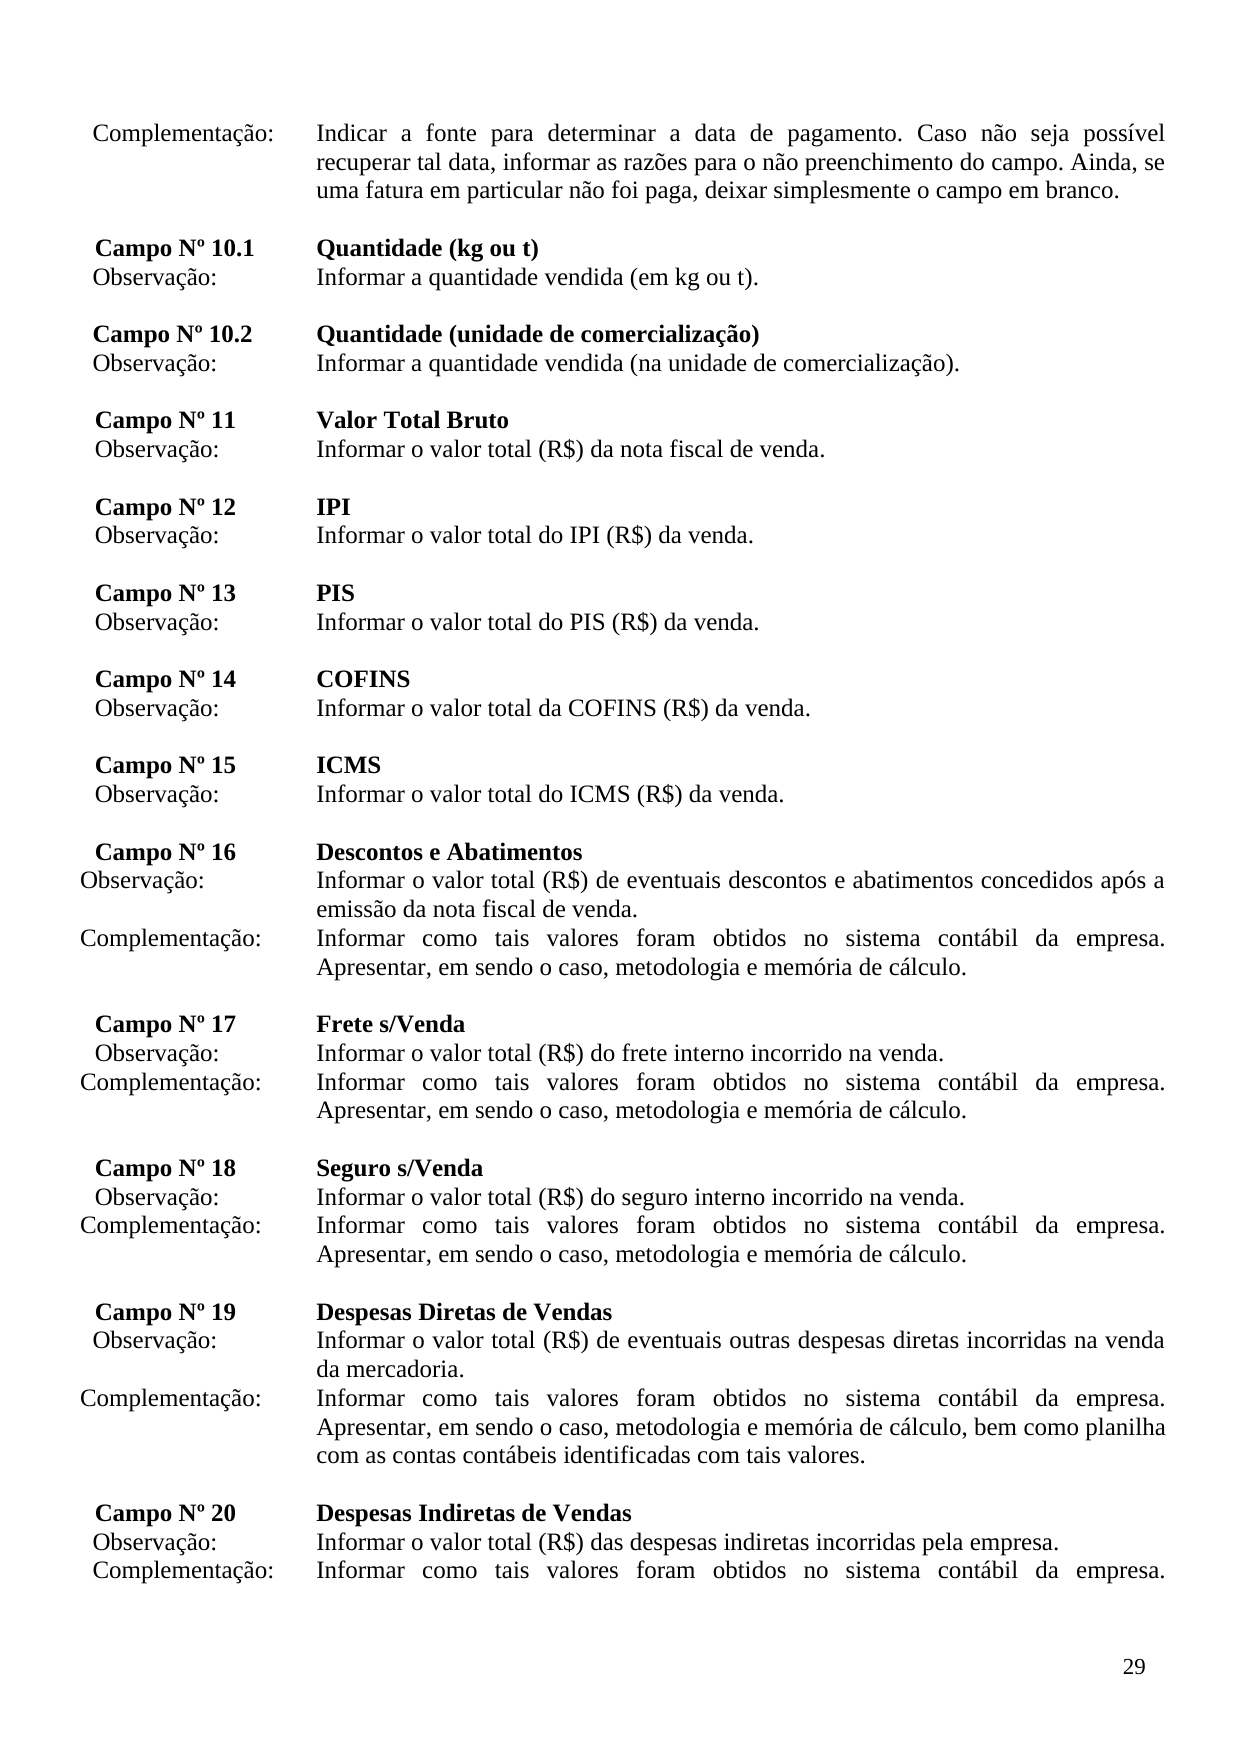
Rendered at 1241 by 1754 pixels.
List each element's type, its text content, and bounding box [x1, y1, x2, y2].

text Observação: Informar o valor total (R$) de eventuais outras despesas diretas incorridas na venda da mercadoria. [80, 1326, 1166, 1383]
text Campo Nº 16 Descontos e Abatimentos [94, 837, 1166, 866]
text Observação: Informar o valor total do ICMS (R$) da venda. [94, 779, 1166, 808]
text Complementação: Informar como tais valores foram obtidos no sistema contábil da empresa. Apresentar, em sendo o caso, metodologia e memória de cálculo. [80, 923, 1166, 981]
text Campo Nº 10.1 Quantidade (kg ou t) [94, 233, 1166, 262]
text Observação: Informar o valor total (R$) da nota fiscal de venda. [94, 434, 1166, 463]
text Observação: Informar a quantidade vendida (na unidade de comercialização). [80, 348, 1166, 377]
text Complementação: Informar como tais valores foram obtidos no sistema contábil da empresa. Apresentar, em sendo o caso, metodologia e memória de cálculo. [80, 1067, 1166, 1124]
text Campo Nº 19 Despesas Diretas de Vendas [94, 1297, 1166, 1326]
text Campo Nº 18 Seguro s/Venda [94, 1153, 1166, 1182]
text Observação: Informar o valor total (R$) do seguro interno incorrido na venda. [94, 1182, 1166, 1211]
text Campo Nº 17 Frete s/Venda [94, 1009, 1166, 1038]
text Complementação: Informar como tais valores foram obtidos no sistema contábil da empresa. Apresentar, em sendo o caso, metodologia e memória de cálculo, bem como planilha com as contas contábeis identificadas com tais valores. [80, 1383, 1166, 1469]
text Campo Nº 12 IPI [94, 492, 1166, 521]
text Observação: Informar o valor total (R$) das despesas indiretas incorridas pela empresa. [80, 1527, 1166, 1556]
text Complementação: Indicar a fonte para determinar a data de pagamento. Caso não seja possível recuperar tal data, informar as razões para o não preenchimento do campo. Ainda, se uma fatura em particular não foi paga, deixar simplesmente o campo em branco. [80, 118, 1166, 204]
text Observação: Informar o valor total (R$) de eventuais descontos e abatimentos concedidos após a emissão da nota fiscal de venda. [80, 866, 1166, 923]
text Campo Nº 10.2 Quantidade (unidade de comercialização) [80, 319, 1166, 348]
text Observação: Informar o valor total do PIS (R$) da venda. [94, 607, 1166, 636]
text Observação: Informar a quantidade vendida (em kg ou t). [80, 262, 1166, 291]
text Campo Nº 13 PIS [94, 578, 1166, 607]
text Campo Nº 11 Valor Total Bruto [94, 406, 1166, 434]
text Campo Nº 20 Despesas Indiretas de Vendas [94, 1498, 1166, 1527]
text Observação: Informar o valor total do IPI (R$) da venda. [94, 521, 1166, 549]
text Observação: Informar o valor total (R$) do frete interno incorrido na venda. [94, 1038, 1166, 1067]
text Campo Nº 15 ICMS [94, 751, 1166, 779]
text Complementação: Informar como tais valores foram obtidos no sistema contábil da empresa. Apresentar, em sendo o caso, metodologia e memória de cálculo. [80, 1211, 1166, 1268]
text Observação: Informar o valor total da COFINS (R$) da venda. [94, 693, 1166, 722]
text Campo Nº 14 COFINS [94, 664, 1166, 693]
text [80, 1556, 1166, 1584]
